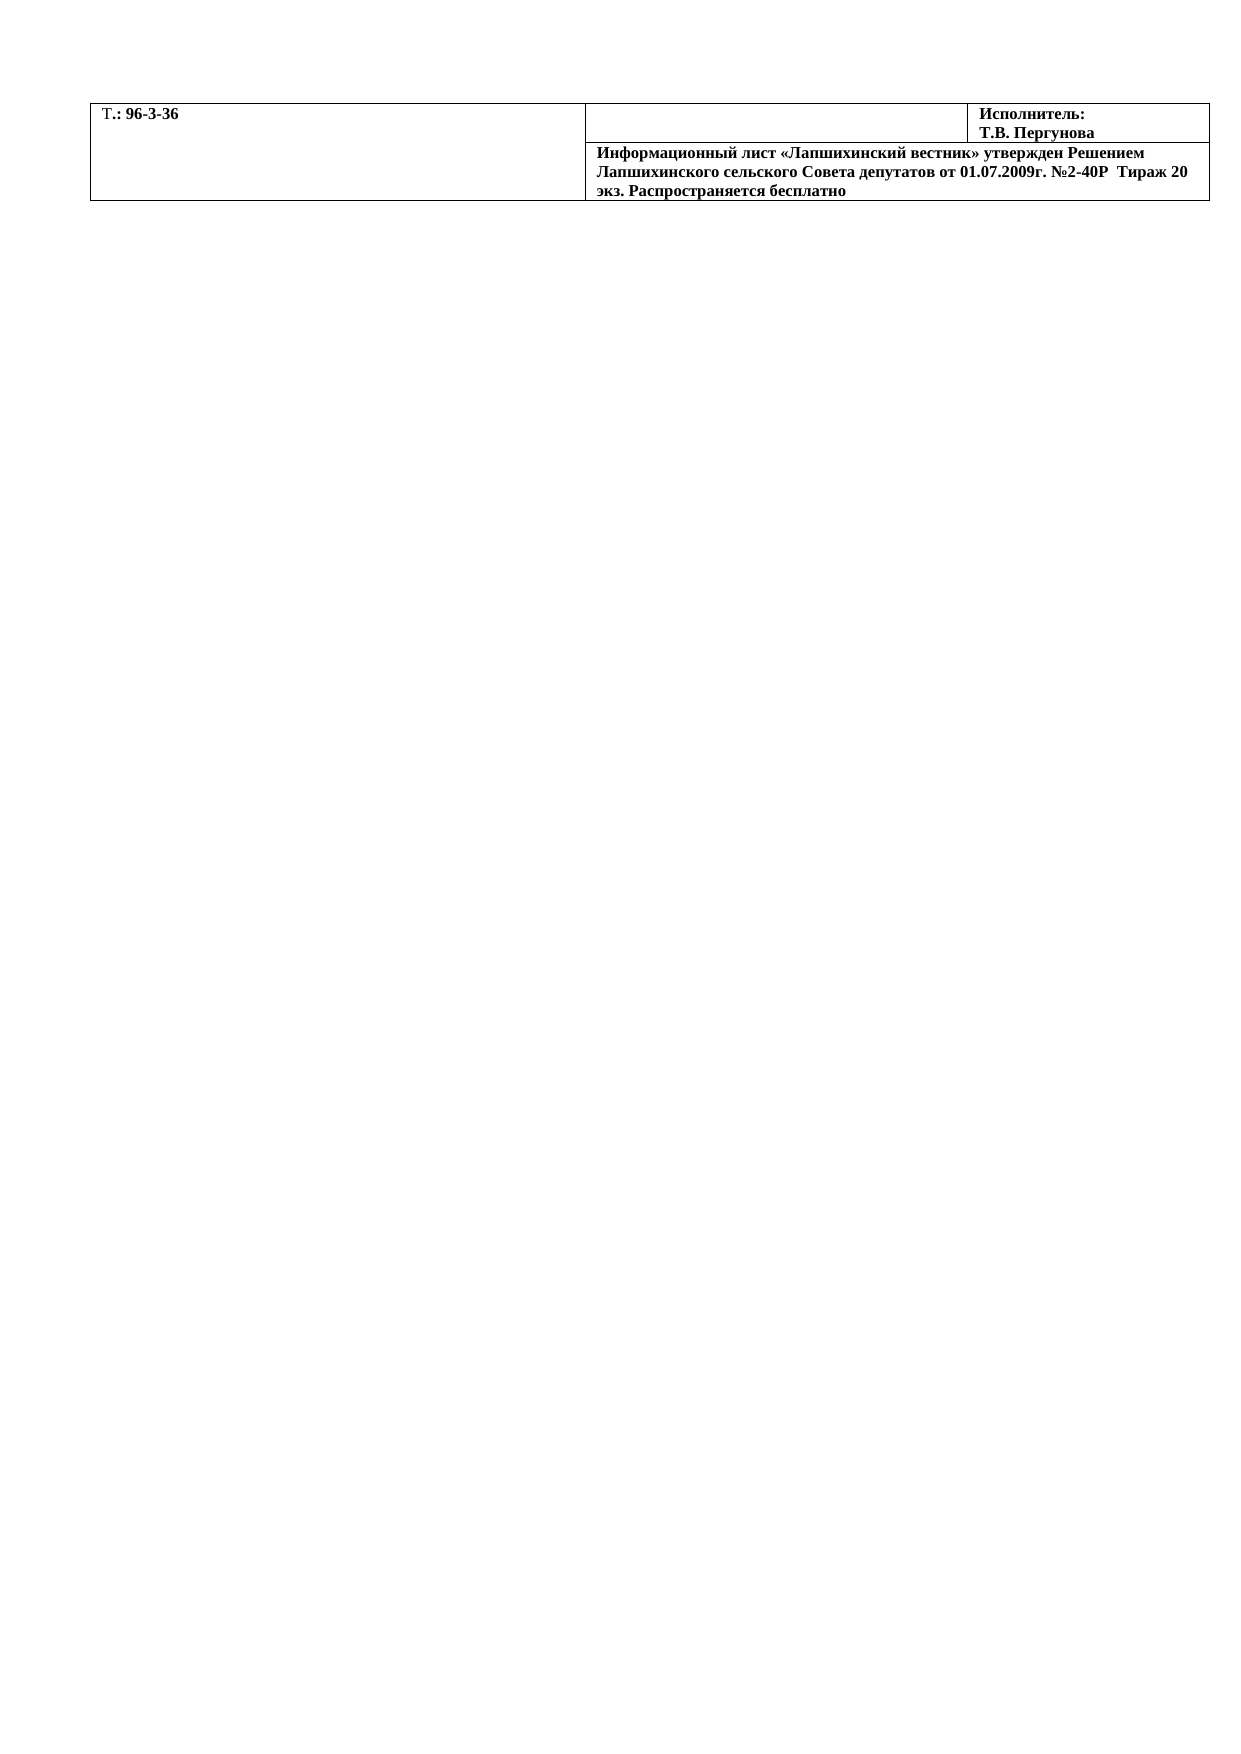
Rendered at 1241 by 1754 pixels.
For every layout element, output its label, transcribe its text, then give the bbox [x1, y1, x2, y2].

table_cell Информационный лист «Лапшихинский вестник» утвержден Решением Лапшихинского сельского Совета депутатов от 01.07.2009г. №2-40Р Тираж 20 экз. Распространяется бесплатно [586, 143, 1209, 200]
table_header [91, 104, 585, 200]
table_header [968, 104, 1209, 142]
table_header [586, 104, 967, 142]
